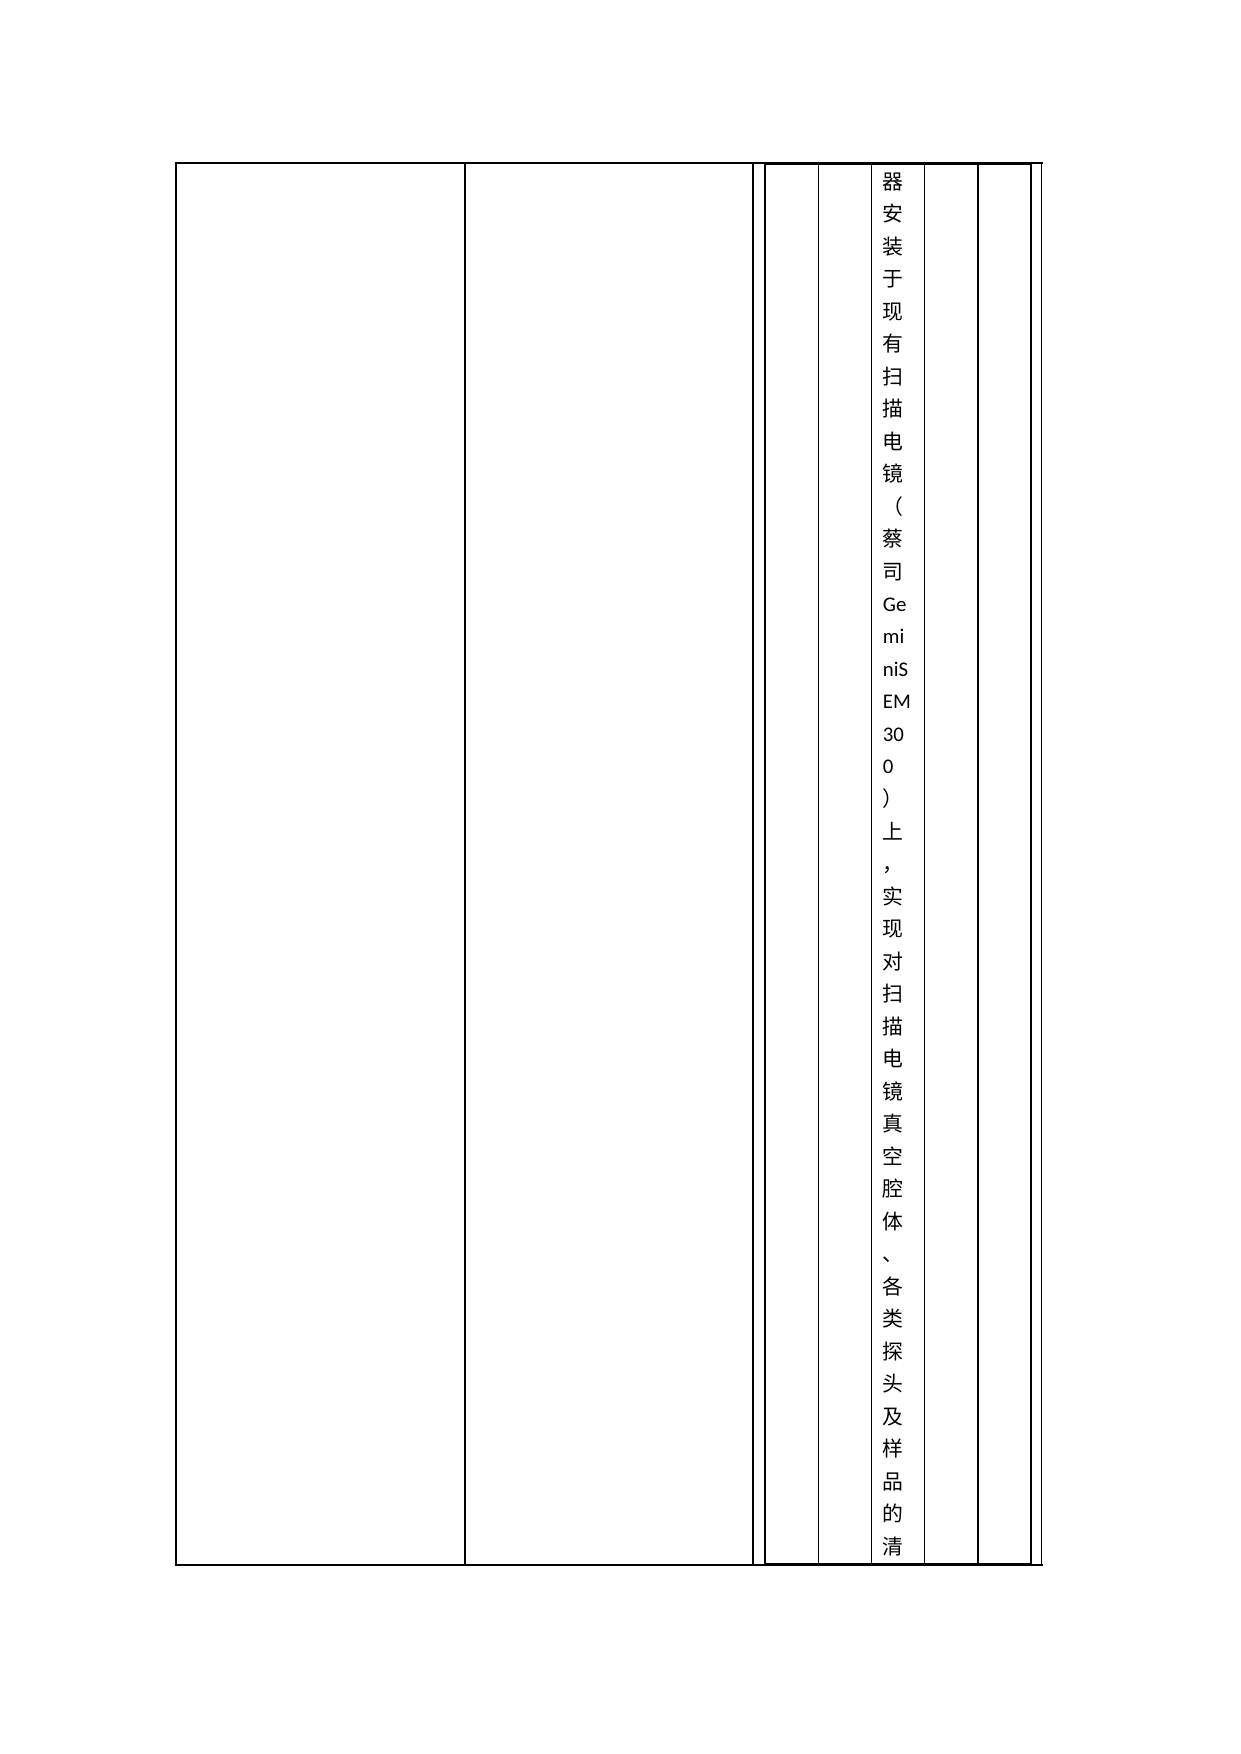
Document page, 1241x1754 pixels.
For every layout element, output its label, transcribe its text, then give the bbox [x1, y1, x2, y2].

table_cell [766, 165, 818, 1563]
table_cell [979, 165, 1030, 1563]
table_cell [1032, 164, 1041, 1564]
table_cell [925, 165, 977, 1563]
table_cell [177, 164, 464, 1564]
table_cell [819, 165, 871, 1563]
table_cell 1 [466, 164, 752, 1564]
table_cell [754, 164, 764, 1564]
table_cell [872, 165, 924, 1563]
